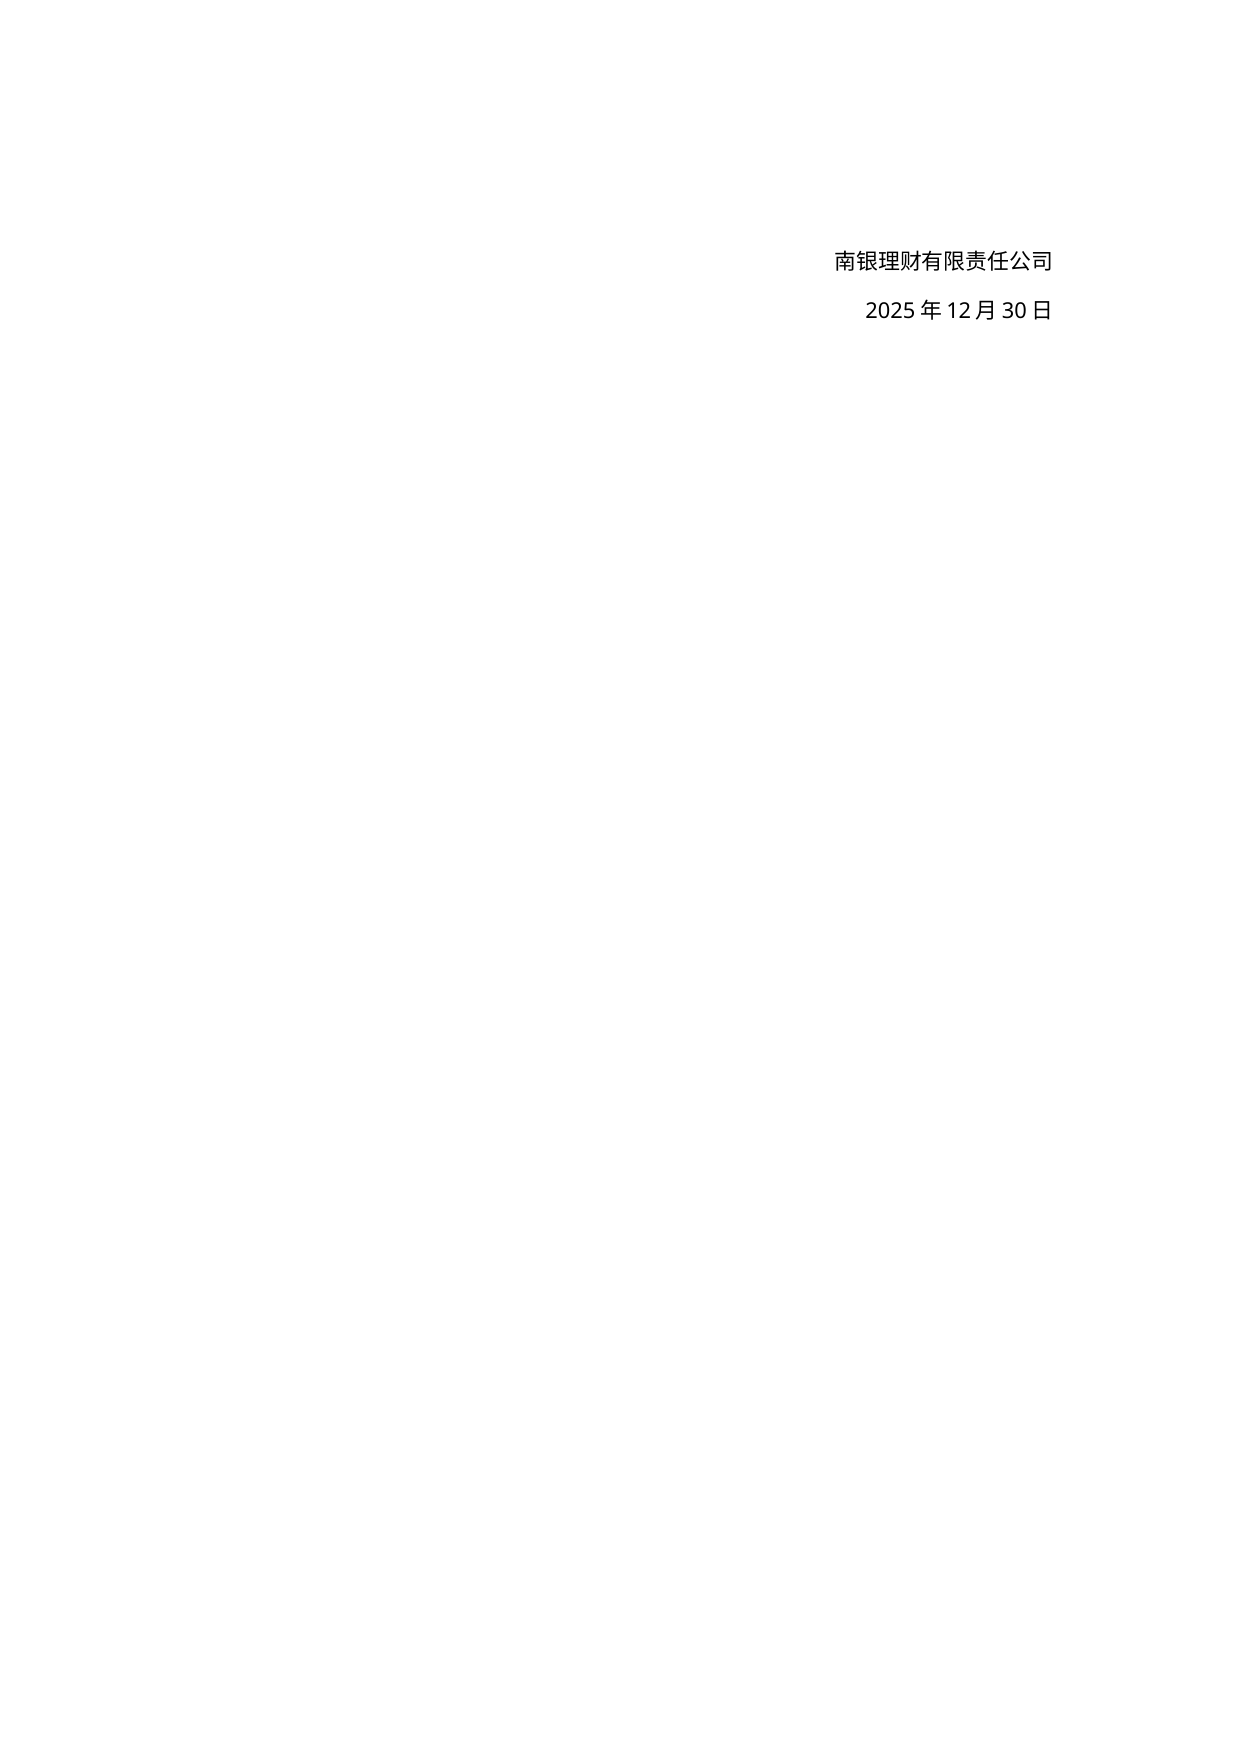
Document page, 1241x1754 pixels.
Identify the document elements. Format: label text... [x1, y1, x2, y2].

text 南银理财有限责任公司 [187, 244, 1053, 276]
text 2025年12月30日 [187, 292, 1053, 325]
